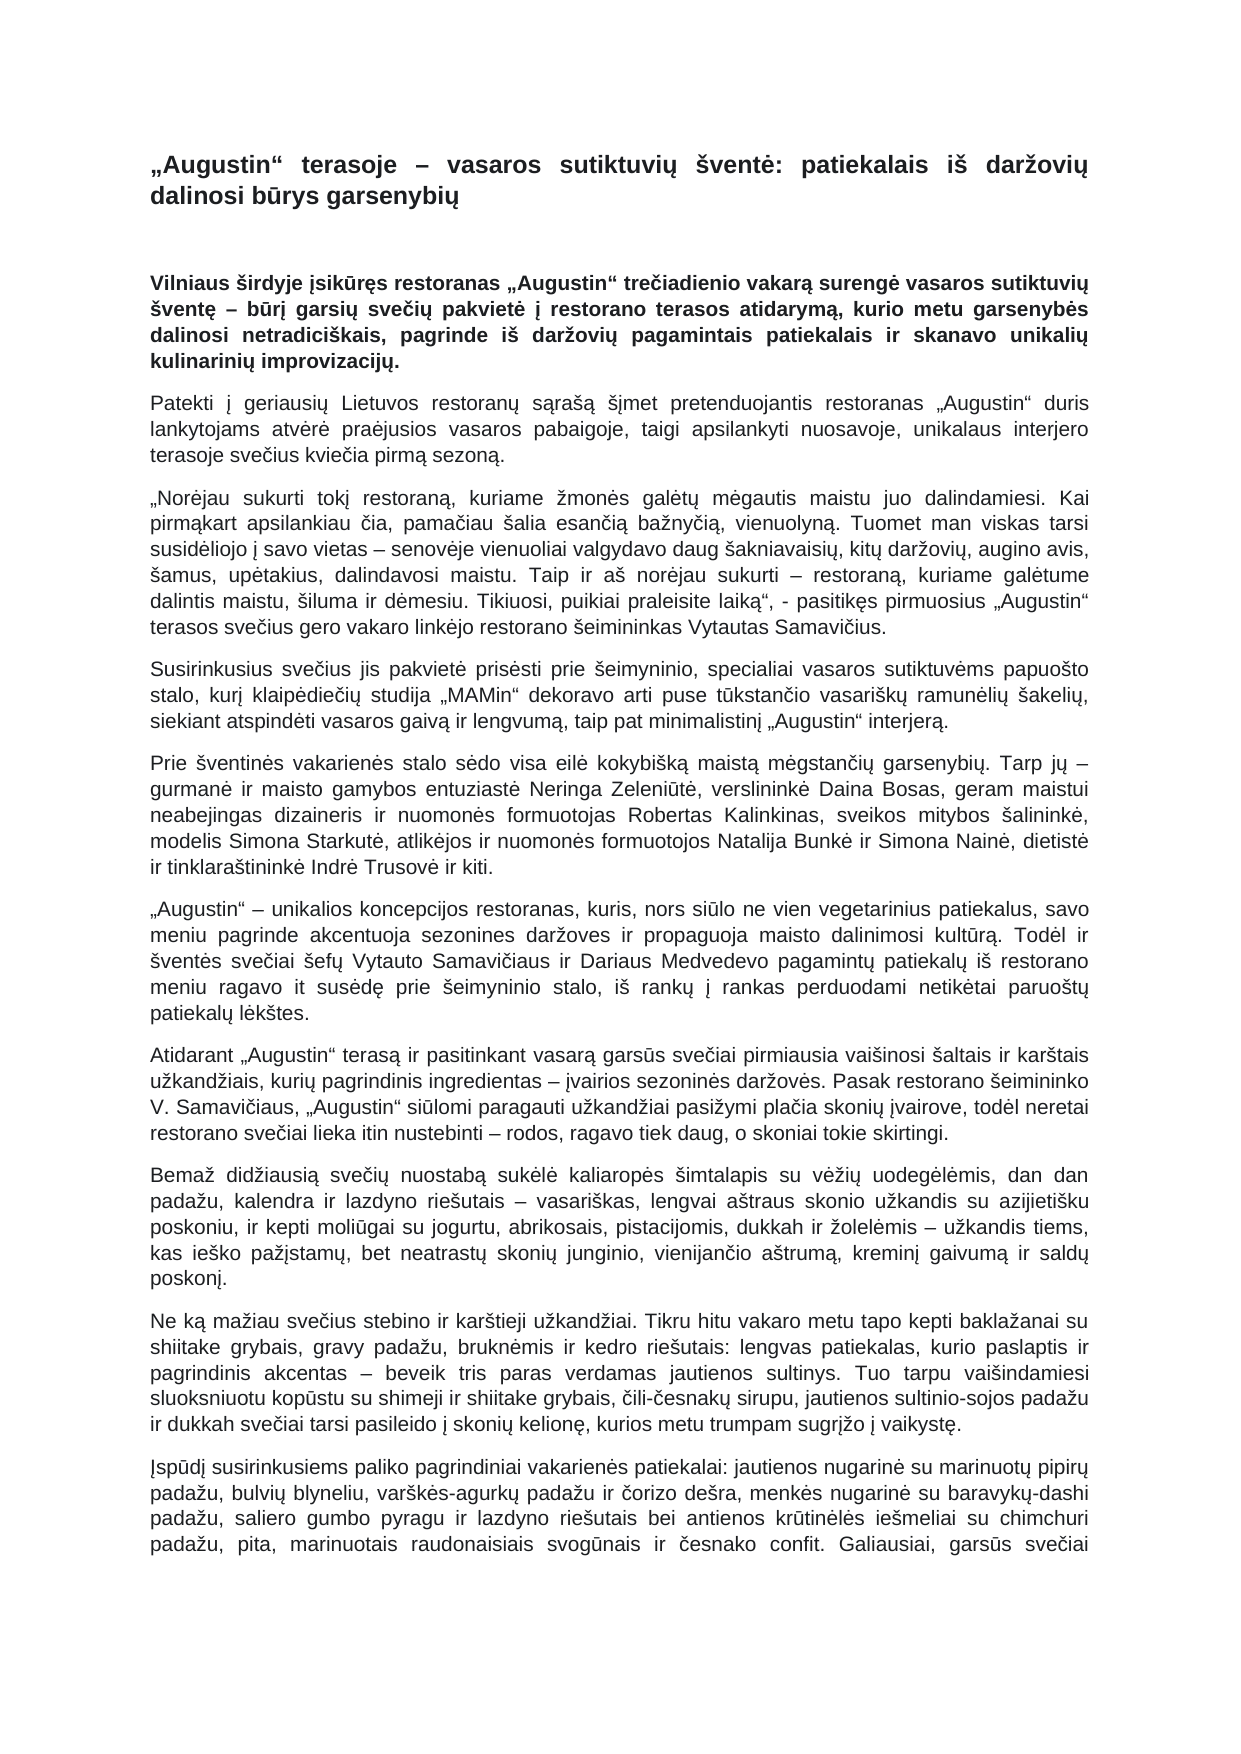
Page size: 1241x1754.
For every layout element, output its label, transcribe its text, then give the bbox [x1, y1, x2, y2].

text Atidarant „Augustin“ terasą ir pasitinkant vasarą garsūs svečiai pirmiausia vaišinosi šaltais ir karštais užkandžiais, kurių pagrindinis ingredientas – įvairios sezoninės daržovės. Pasak restorano šeimininko V. Samavičiaus, „Augustin“ siūlomi paragauti užkandžiai pasižymi plačia skonių įvairove, todėl neretai restorano svečiai lieka itin nustebinti – rodos, ragavo tiek daug, o skoniai tokie skirtingi. [150, 1043, 1090, 1144]
text Patekti į geriausių Lietuvos restoranų sąrašą šįmet pretenduojantis restoranas „Augustin“ duris lankytojams atvėrė praėjusios vasaros pabaigoje, taigi apsilankyti nuosavoje, unikalaus interjero terasoje svečius kviečia pirmą sezoną. [150, 391, 1090, 467]
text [150, 1454, 1090, 1556]
text Bemaž didžiausią svečių nuostabą sukėlė kaliaropės šimtalapis su vėžių uodegėlėmis, dan dan padažu, kalendra ir lazdyno riešutais – vasariškas, lengvai aštraus skonio užkandis su azijietišku poskoniu, ir kepti moliūgai su jogurtu, abrikosais, pistacijomis, dukkah ir žolelėmis – užkandis tiems, kas ieško pažįstamų, bet neatrastų skonių junginio, vienijančio aštrumą, kreminį gaivumą ir saldų poskonį. [150, 1163, 1090, 1290]
text Prie šventinės vakarienės stalo sėdo visa eilė kokybišką maistą mėgstančių garsenybių. Tarp jų – gurmanė ir maisto gamybos entuziastė Neringa Zeleniūtė, verslininkė Daina Bosas, geram maistui neabejingas dizaineris ir nuomonės formuotojas Robertas Kalinkinas, sveikos mitybos šalininkė, modelis Simona Starkutė, atlikėjos ir nuomonės formuotojos Natalija Bunkė ir Simona Nainė, dietistė ir tinklaraštininkė Indrė Trusovė ir kiti. [150, 751, 1090, 878]
text „Augustin“ – unikalios koncepcijos restoranas, kuris, nors siūlo ne vien vegetarinius patiekalus, savo meniu pagrinde akcentuoja sezonines daržoves ir propaguoja maisto dalinimosi kultūrą. Todėl ir šventės svečiai šefų Vytauto Samavičiaus ir Dariaus Medvedevo pagamintų patiekalų iš restorano meniu ragavo it susėdę prie šeimyninio stalo, iš rankų į rankas perduodami netikėtai paruoštų patiekalų lėkštes. [150, 897, 1090, 1024]
text „Norėjau sukurti tokį restoraną, kuriame žmonės galėtų mėgautis maistu juo dalindamiesi. Kai pirmąkart apsilankiau čia, pamačiau šalia esančią bažnyčią, vienuolyną. Tuomet man viskas tarsi susidėliojo į savo vietas – senovėje vienuoliai valgydavo daug šakniavaisių, kitų daržovių, augino avis, šamus, upėtakius, dalindavosi maistu. Taip ir aš norėjau sukurti – restoraną, kuriame galėtume dalintis maistu, šiluma ir dėmesiu. Tikiuosi, puikiai praleisite laiką“, - pasitikęs pirmuosius „Augustin“ terasos svečius gero vakaro linkėjo restorano šeimininkas Vytautas Samavičius. [150, 485, 1090, 638]
text Susirinkusius svečius jis pakvietė prisėsti prie šeimyninio, specialiai vasaros sutiktuvėms papuošto stalo, kurį klaipėdiečių studija „MAMin“ dekoravo arti puse tūkstančio vasariškų ramunėlių šakelių, siekiant atspindėti vasaros gaivą ir lengvumą, taip pat minimalistinį „Augustin“ interjerą. [150, 657, 1090, 733]
text Vilniaus širdyje įsikūręs restoranas „Augustin“ trečiadienio vakarą surengė vasaros sutiktuvių šventę – būrį garsių svečių pakvietė į restorano terasos atidarymą, kurio metu garsenybės dalinosi netradiciškais, pagrinde iš daržovių pagamintais patiekalais ir skanavo unikalių kulinarinių improvizacijų. [150, 271, 1090, 373]
text „Augustin“ terasoje – vasaros sutiktuvių šventė: patiekalais iš daržovių dalinosi būrys garsenybių [150, 150, 1090, 210]
text Ne ką mažiau svečius stebino ir karštieji užkandžiai. Tikru hitu vakaro metu tapo kepti baklažanai su shiitake grybais, gravy padažu, bruknėmis ir kedro riešutais: lengvas patiekalas, kurio paslaptis ir pagrindinis akcentas – beveik tris paras verdamas jautienos sultinys. Tuo tarpu vaišindamiesi sluoksniuotu kopūstu su shimeji ir shiitake grybais, čili-česnakų sirupu, jautienos sultinio-sojos padažu ir dukkah svečiai tarsi pasileido į skonių kelionę, kurios metu trumpam sugrįžo į vaikystę. [150, 1309, 1090, 1436]
